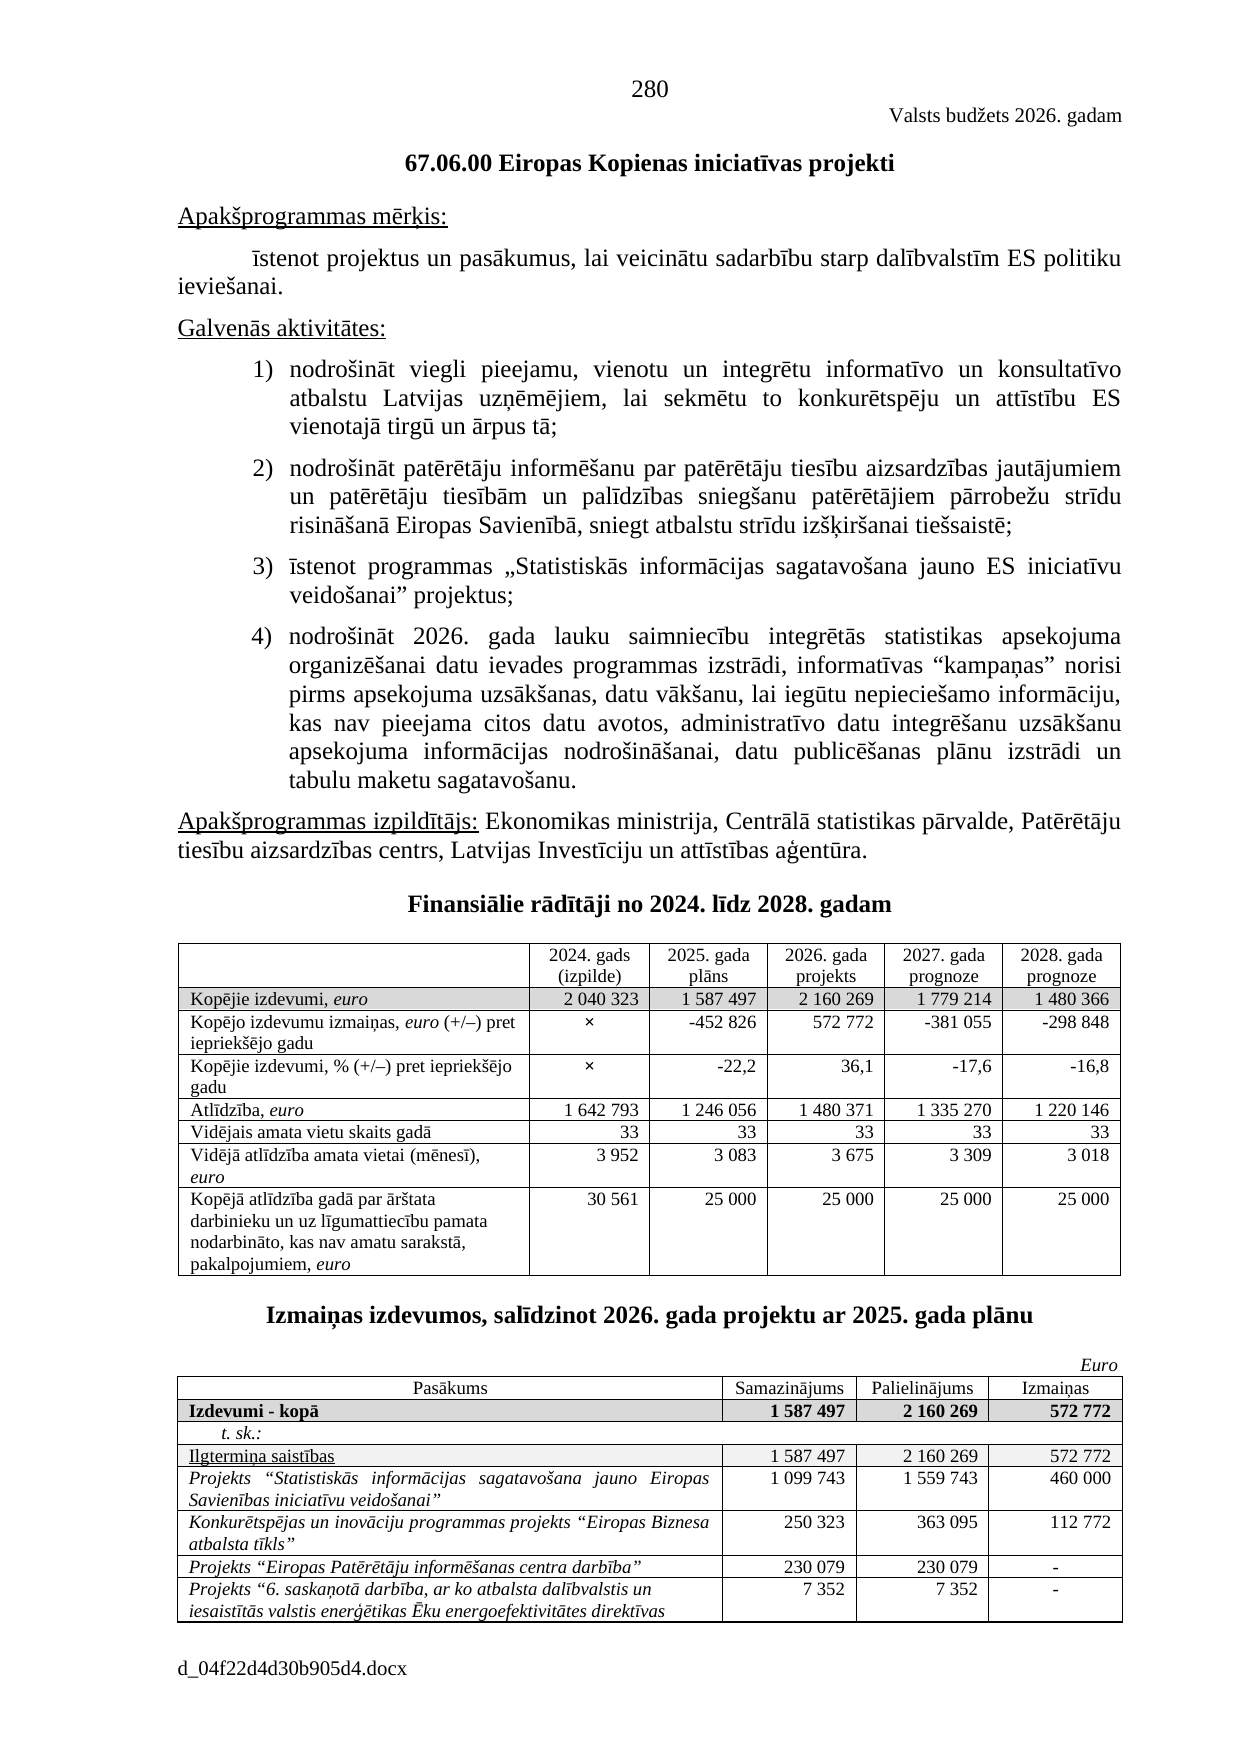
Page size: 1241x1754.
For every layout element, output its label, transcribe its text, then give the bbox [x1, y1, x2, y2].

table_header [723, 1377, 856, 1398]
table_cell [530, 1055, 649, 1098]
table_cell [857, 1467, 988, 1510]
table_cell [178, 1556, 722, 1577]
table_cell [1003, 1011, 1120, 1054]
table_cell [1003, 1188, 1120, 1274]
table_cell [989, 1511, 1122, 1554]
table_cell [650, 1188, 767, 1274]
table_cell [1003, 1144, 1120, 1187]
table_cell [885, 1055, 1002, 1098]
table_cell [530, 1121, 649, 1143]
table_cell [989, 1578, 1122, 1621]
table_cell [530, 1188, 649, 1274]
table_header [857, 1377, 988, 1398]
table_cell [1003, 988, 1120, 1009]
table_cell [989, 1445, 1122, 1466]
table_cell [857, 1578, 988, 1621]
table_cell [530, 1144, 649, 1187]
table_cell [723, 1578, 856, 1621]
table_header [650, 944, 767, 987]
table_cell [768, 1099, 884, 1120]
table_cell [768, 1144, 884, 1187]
text 67.06.00 Eiropas Kopienas iniciatīvas projekti [177, 148, 1122, 176]
list nodrošināt 2026. gada lauku saimniecību integrētās statistikas apsekojuma organizēšanai datu ievades programmas izstrādi, informatīvas “kampaņas” norisi pirms apsekojuma uzsākšanas, datu vākšanu, lai iegūtu nepieciešamo informāciju, kas nav pieejama citos datu avotos, administratīvo datu integrēšanu uzsākšanu apsekojuma informācijas nodrošināšanai, datu publicēšanas plānu izstrādi un tabulu maketu sagatavošanu. [251, 621, 1122, 794]
text īstenot projektus un pasākumus, lai veicinātu sadarbību starp dalībvalstīm ES politiku ieviešanai. [177, 243, 1122, 300]
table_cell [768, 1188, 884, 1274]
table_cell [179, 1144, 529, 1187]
text Galvenās aktivitātes: [177, 313, 1122, 341]
text Euro [1002, 1354, 1122, 1376]
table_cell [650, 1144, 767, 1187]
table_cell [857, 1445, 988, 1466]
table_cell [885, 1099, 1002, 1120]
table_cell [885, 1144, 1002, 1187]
list nodrošināt viegli pieejamu, vienotu un integrētu informatīvo un konsultatīvo atbalstu Latvijas uzņēmējiem, lai sekmētu to konkurētspēju un attīstību ES vienotajā tirgū un ārpus tā; [252, 354, 1122, 440]
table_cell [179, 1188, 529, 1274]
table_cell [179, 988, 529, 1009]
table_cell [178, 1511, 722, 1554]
text Apakšprogrammas izpildītājs: Ekonomikas ministrija, Centrālā statistikas pārvalde, Patērētāju tiesību aizsardzības centrs, Latvijas Investīciju un attīstības aģentūra. [177, 806, 1122, 864]
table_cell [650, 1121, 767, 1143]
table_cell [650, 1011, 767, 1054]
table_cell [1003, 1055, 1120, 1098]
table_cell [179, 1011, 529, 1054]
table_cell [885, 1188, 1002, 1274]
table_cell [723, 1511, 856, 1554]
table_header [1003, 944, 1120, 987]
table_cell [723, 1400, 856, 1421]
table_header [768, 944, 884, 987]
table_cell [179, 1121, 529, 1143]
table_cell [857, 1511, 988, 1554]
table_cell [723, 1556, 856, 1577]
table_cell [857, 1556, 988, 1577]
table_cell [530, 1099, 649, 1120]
text Finansiālie rādītāji no 2024. līdz 2028. gadam [177, 889, 1122, 918]
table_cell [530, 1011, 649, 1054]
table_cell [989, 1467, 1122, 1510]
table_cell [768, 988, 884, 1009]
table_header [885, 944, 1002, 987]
list nodrošināt patērētāju informēšanu par patērētāju tiesību aizsardzības jautājumiem un patērētāju tiesībām un palīdzības sniegšanu patērētājiem pārrobežu strīdu risināšanā Eiropas Savienībā, sniegt atbalstu strīdu izšķiršanai tiešsaistē; [252, 453, 1122, 539]
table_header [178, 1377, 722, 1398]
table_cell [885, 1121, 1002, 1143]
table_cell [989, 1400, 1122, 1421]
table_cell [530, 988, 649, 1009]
text Izmaiņas izdevumos, salīdzinot 2026. gada projektu ar 2025. gada plānu [177, 1301, 1122, 1329]
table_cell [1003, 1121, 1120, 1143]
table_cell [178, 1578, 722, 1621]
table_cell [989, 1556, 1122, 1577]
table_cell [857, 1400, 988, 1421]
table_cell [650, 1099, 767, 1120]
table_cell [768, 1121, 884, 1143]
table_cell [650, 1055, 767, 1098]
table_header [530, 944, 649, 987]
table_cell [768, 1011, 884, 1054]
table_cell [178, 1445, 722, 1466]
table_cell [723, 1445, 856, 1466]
list Apakšprogrammas mērķis: [177, 201, 1122, 230]
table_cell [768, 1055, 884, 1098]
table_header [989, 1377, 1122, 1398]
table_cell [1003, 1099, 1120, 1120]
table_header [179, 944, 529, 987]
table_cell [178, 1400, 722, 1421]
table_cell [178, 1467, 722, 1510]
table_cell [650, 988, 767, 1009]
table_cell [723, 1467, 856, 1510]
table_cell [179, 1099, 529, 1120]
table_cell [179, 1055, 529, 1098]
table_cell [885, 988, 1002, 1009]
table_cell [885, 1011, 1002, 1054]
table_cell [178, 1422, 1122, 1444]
list īstenot programmas „Statistiskās informācijas sagatavošana jauno ES iniciatīvu veidošanai” projektus; [252, 551, 1122, 609]
